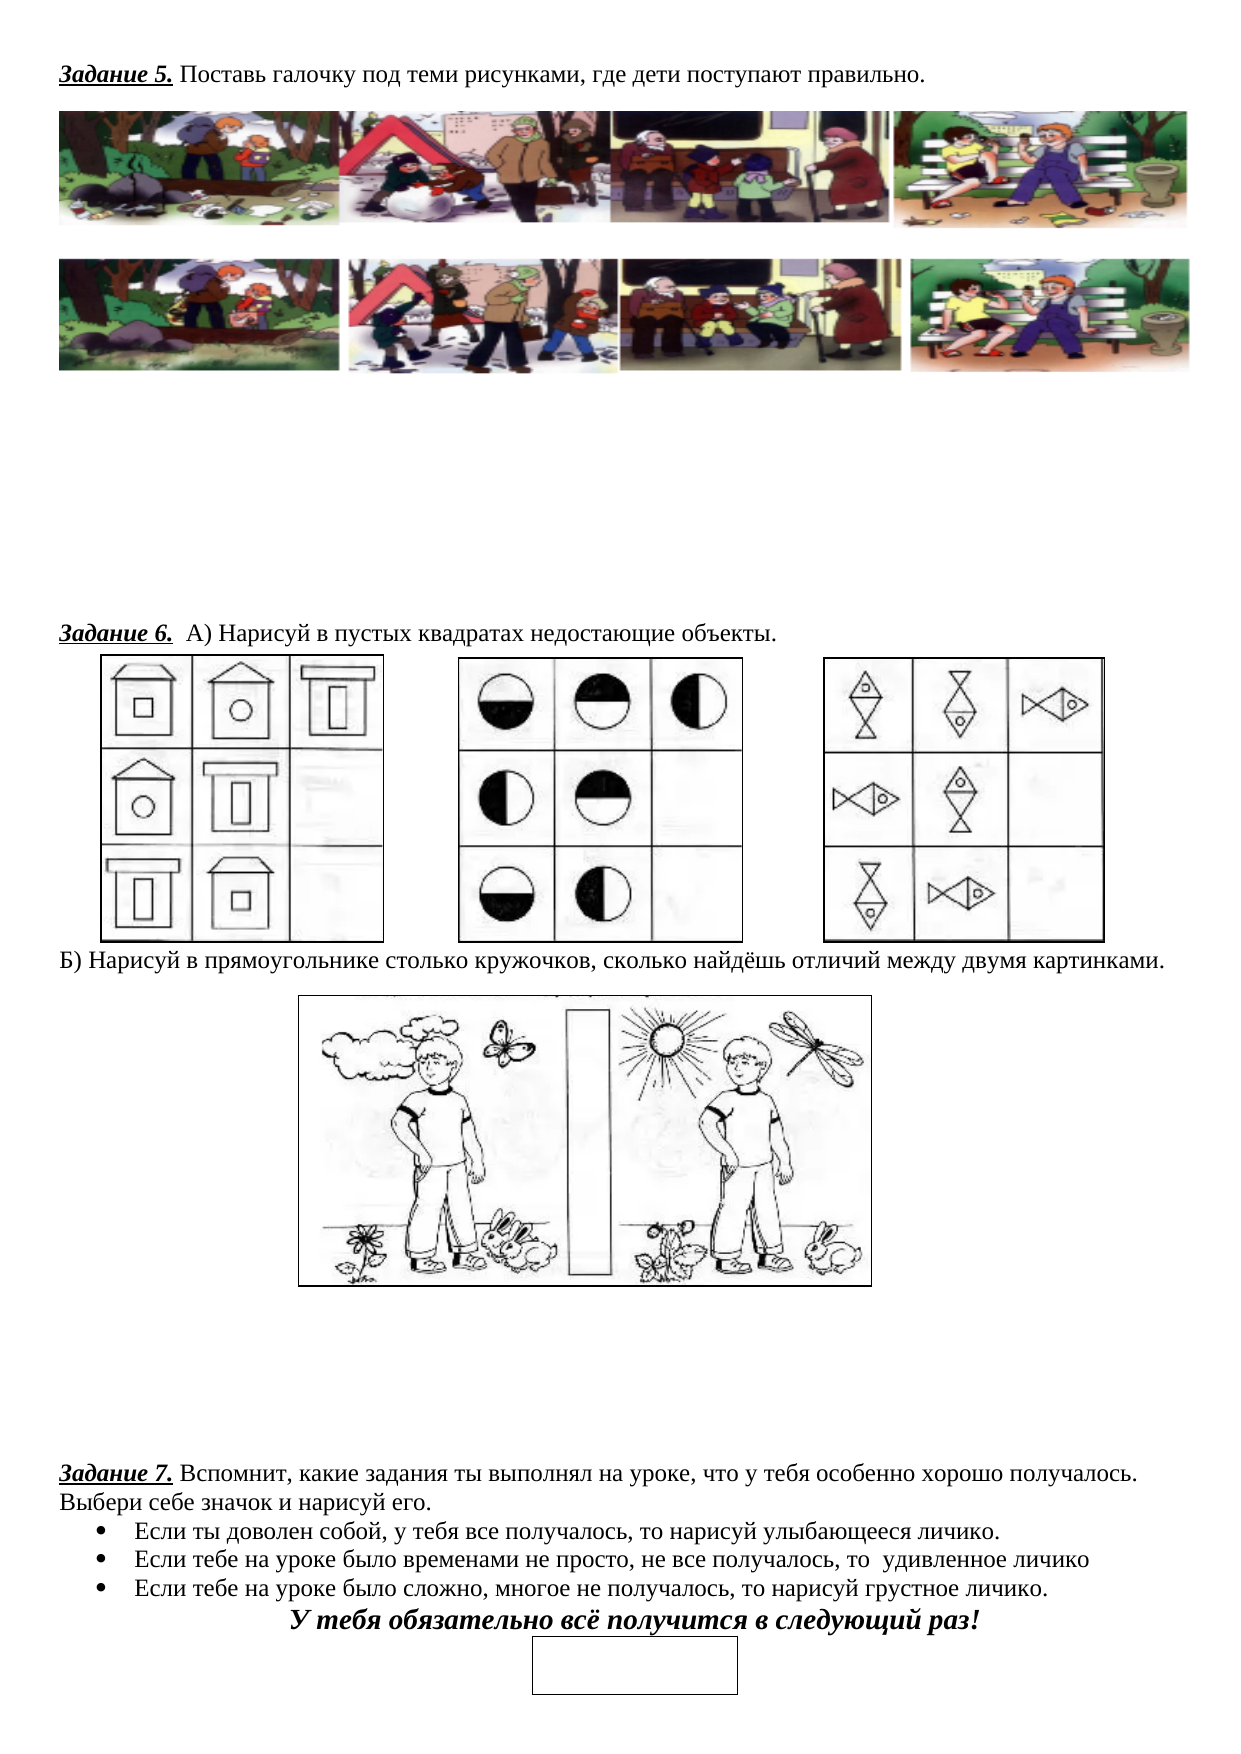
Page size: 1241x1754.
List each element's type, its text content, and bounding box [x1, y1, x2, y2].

text Задание 7. Вспомнит, какие задания ты выполнял на уроке, что у тебя особенно хорошо получалось. Выбери себе значок и нарисуй его. [59, 1458, 1211, 1516]
text Задание 5. Поставь галочку под теми рисунками, где дети поступают правильно. [59, 59, 1211, 88]
list Если тебе на уроке было сложно, многое не получалось, то нарисуй грустное личико. [97, 1573, 1211, 1602]
picture [102, 656, 383, 941]
text Б) Нарисуй в прямоугольнике столько кружочков, сколько найдёшь отличий между двумя картинками. [59, 945, 1211, 974]
text У тебя обязательно всё получится в следующий раз! [59, 1602, 1211, 1636]
list Если тебе на уроке было временами не просто, не все получалось, то удивленное личико [97, 1544, 1211, 1573]
picture [825, 659, 1104, 941]
text Задание 6. А) Нарисуй в пустых квадратах недостающие объекты. [59, 619, 1211, 647]
table_header [533, 1637, 737, 1694]
picture [459, 659, 742, 941]
picture [299, 996, 871, 1285]
list Если ты доволен собой, у тебя все получалось, то нарисуй улыбающееся личико. [97, 1516, 1211, 1544]
